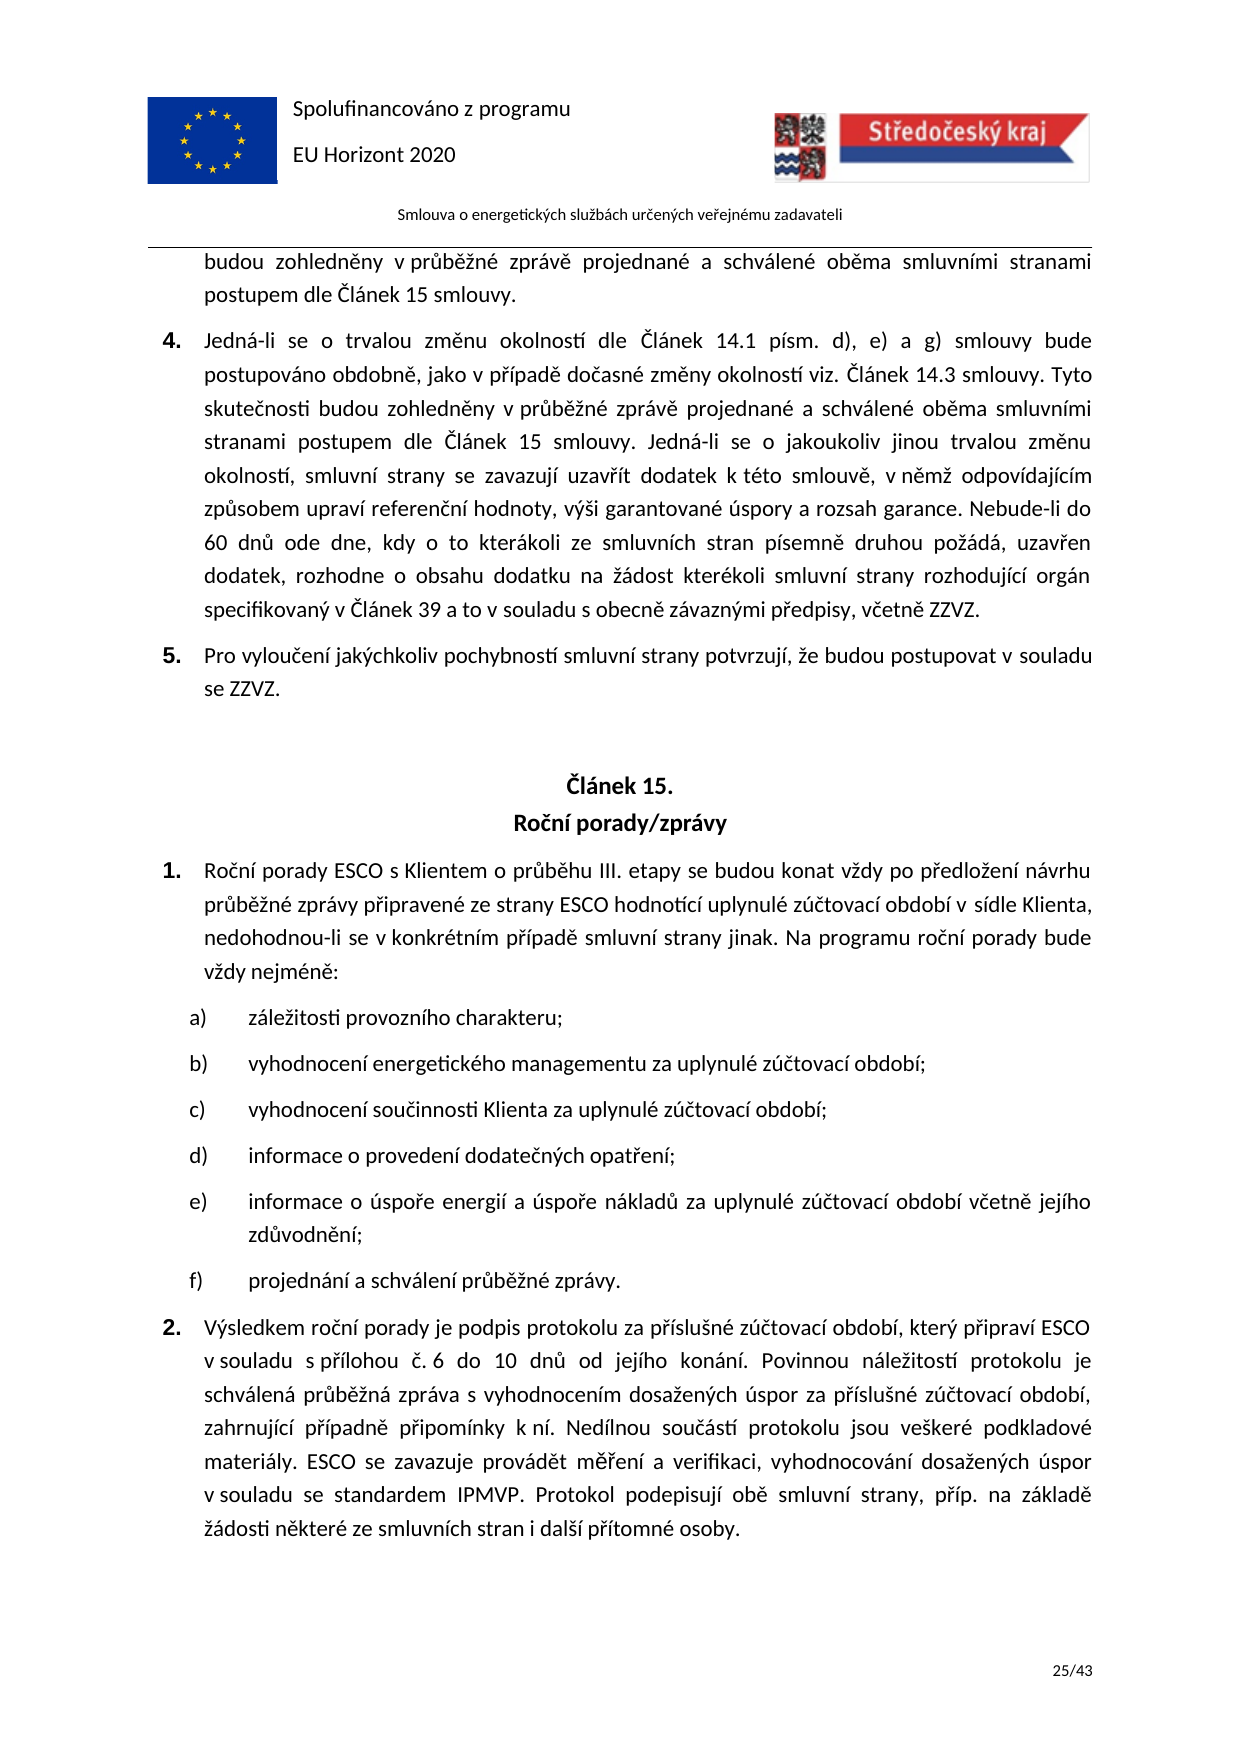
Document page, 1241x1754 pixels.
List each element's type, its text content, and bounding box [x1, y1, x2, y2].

subtitle Roční porady/zprávy [148, 771, 1092, 838]
picture [774, 113, 1091, 184]
subtitle projednání a schválení průběžné zprávy. [189, 1267, 1092, 1294]
subtitle informace o úspoře energií a úspoře nákladů za uplynulé zúčtovací období včetně jejího zdůvodnění; [189, 1187, 1092, 1248]
subtitle záležitosti provozního charakteru; [189, 1003, 1092, 1031]
subtitle Jedná-li se o trvalou změnu okolností dle Článek 14.1 písm. d), e) a g) smlouvy bude postupováno obdobně, jako v případě dočasné změny okolností viz. Článek 14.3 smlouvy. Tyto skutečnosti budou zohledněny v průběžné zprávě projednané a schválené oběma smluvními stranami postupem dle Článek 15 smlouvy. Jedná-li se o jakoukoliv jinou trvalou změnu okolností, smluvní strany se zavazují uzavřít dodatek k této smlouvě, v němž odpovídajícím způsobem upraví referenční hodnoty, výši garantované úspory a rozsah garance. Nebude-li do 60 dnů ode dne, kdy o to kterákoli ze smluvních stran písemně druhou požádá, uzavřen dodatek, rozhodne o obsahu dodatku na žádost kterékoli smluvní strany rozhodující orgán specifikovaný v Článek 39 a to v souladu s obecně závaznými předpisy, včetně ZZVZ. [162, 327, 1092, 623]
subtitle Pro vyloučení jakýchkoliv pochybností smluvní strany potvrzují, že budou postupovat v souladu se ZZVZ. [162, 641, 1092, 702]
subtitle Roční porady ESCO s Klientem o průběhu III. etapy se budou konat vždy po předložení návrhu průběžné zprávy připravené ze strany ESCO hodnotící uplynulé zúčtovací období v sídle Klienta, nedohodnou-li se v konkrétním případě smluvní strany jinak. Na programu roční porady bude vždy nejméně: [162, 856, 1092, 985]
subtitle vyhodnocení energetického managementu za uplynulé zúčtovací období; [189, 1049, 1092, 1077]
picture [147, 97, 278, 184]
subtitle Výsledkem roční porady je podpis protokolu za příslušné zúčtovací období, který připraví ESCO v souladu s přílohou č. 6 do 10 dnů od jejího konání. Povinnou náležitostí protokolu je schválená průběžná zpráva s vyhodnocením dosažených úspor za příslušné zúčtovací období, zahrnující případně připomínky k ní. Nedílnou součástí protokolu jsou veškeré podkladové materiály. ESCO se zavazuje provádět měření a verifikaci, vyhodnocování dosažených úspor v souladu se standardem IPMVP. Protokol podepisují obě smluvní strany, příp. na základě žádosti některé ze smluvních stran i další přítomné osoby. [162, 1313, 1092, 1542]
subtitle informace o provedení dodatečných opatření; [189, 1141, 1092, 1169]
subtitle vyhodnocení součinnosti Klienta za uplynulé zúčtovací období; [189, 1095, 1092, 1123]
